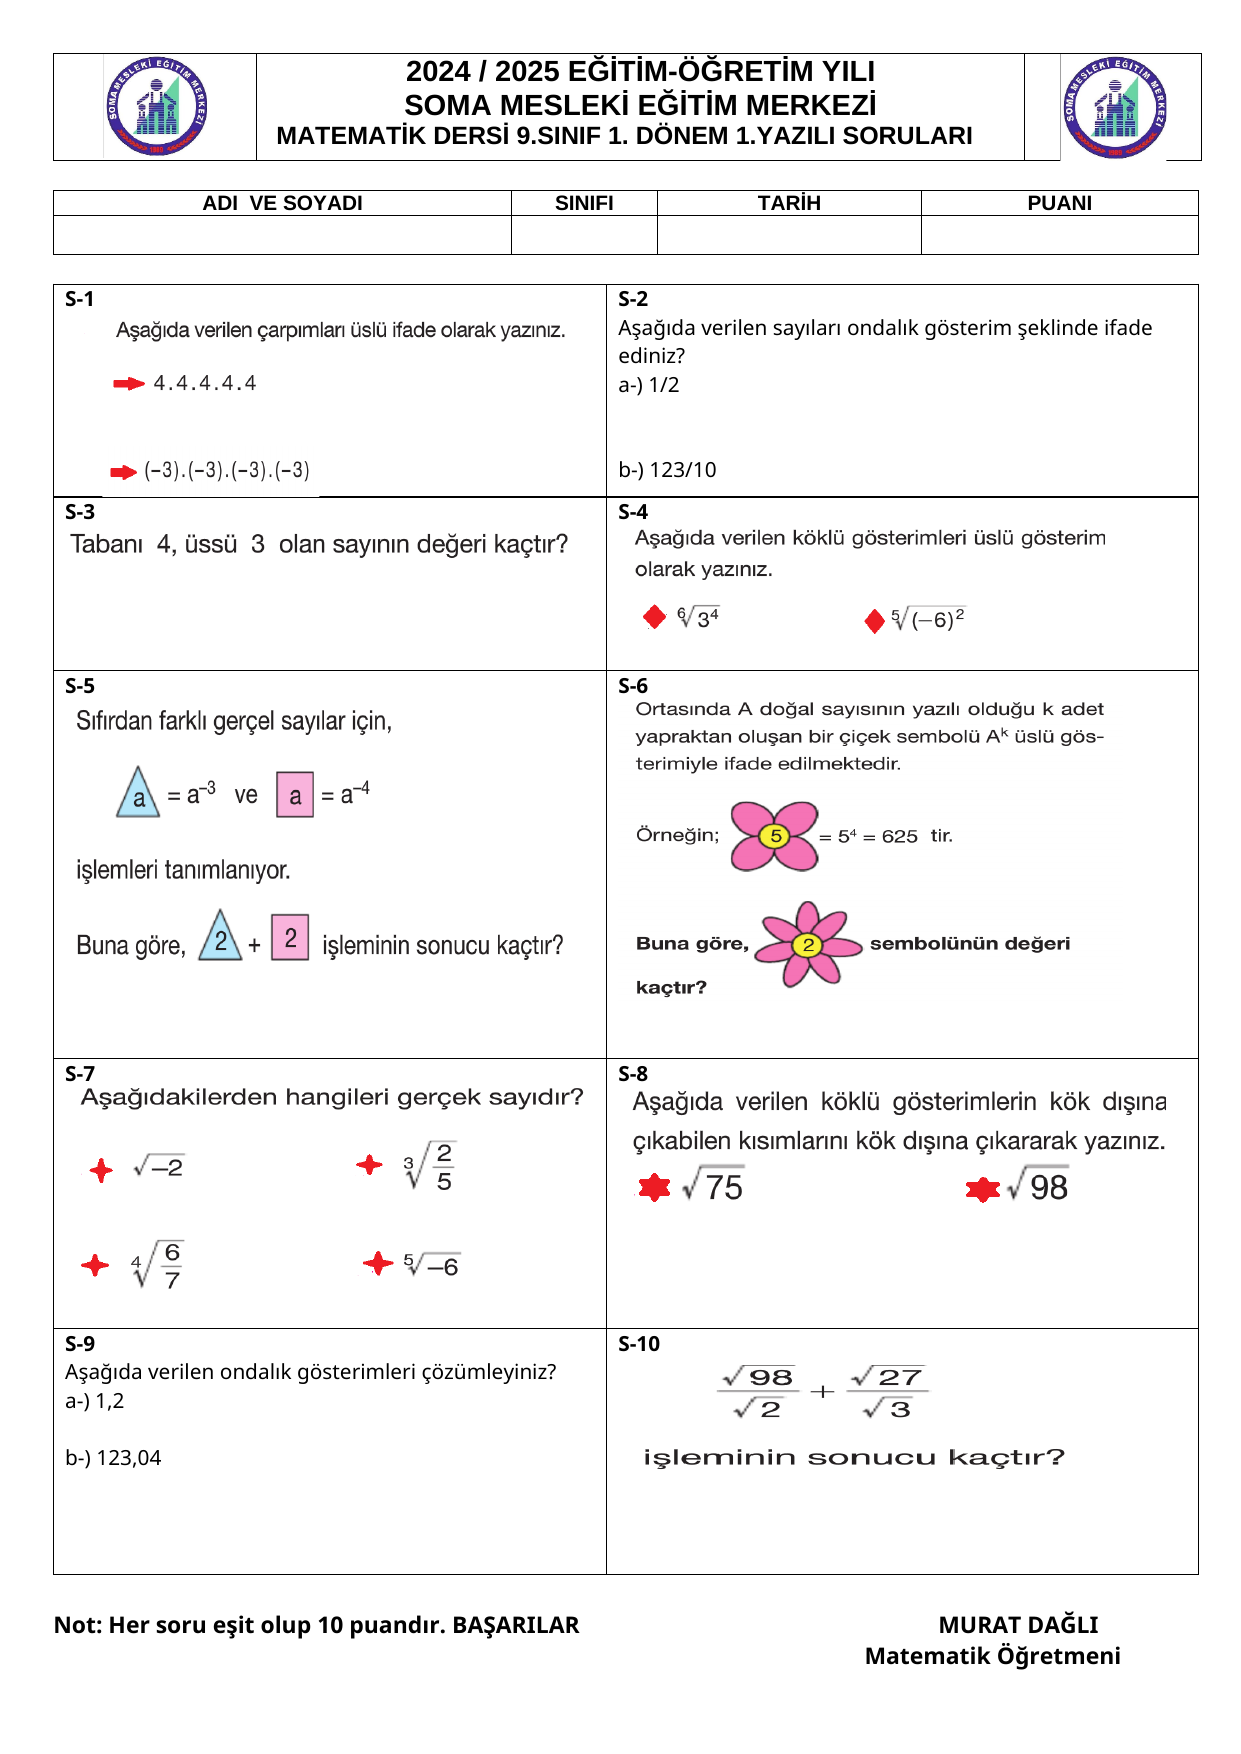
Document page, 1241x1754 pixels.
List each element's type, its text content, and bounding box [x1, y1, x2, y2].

table_header [1025, 54, 1060, 160]
picture [618, 699, 1123, 1001]
table_cell S-9 Aşağıda verilen ondalık gösterimleri çözümleyiniz? a-) 1,2 b-) 123,04 [54, 1329, 606, 1573]
picture [618, 1357, 1089, 1483]
picture [65, 525, 579, 567]
text Not: Her soru eşit olup 10 puandır. BAŞARILAR MURAT DAĞLI [53, 1608, 1187, 1640]
table_header [1167, 54, 1201, 160]
picture [65, 699, 567, 967]
table_header ADI VE SOYADI [54, 191, 511, 215]
picture [618, 525, 1107, 642]
table_cell [658, 216, 921, 254]
table_cell [922, 216, 1198, 254]
text Matematik Öğretmeni [53, 1640, 1187, 1671]
picture [103, 54, 207, 158]
table_cell S-6 [607, 671, 1198, 1058]
table_cell S-10 [607, 1329, 1198, 1573]
picture [102, 446, 320, 497]
table_header S-2 Aşağıda verilen sayıları ondalık gösterim şeklinde ifade ediniz? a-) 1/2 b-) 123/10 [607, 285, 1198, 496]
table_header PUANI [922, 191, 1198, 215]
table_header 2024 / 2025 EĞİTİM-ÖĞRETİM YILI SOMA MESLEKİ EĞİTİM MERKEZİ MATEMATİK DERSİ 9.SINIF 1. DÖNEM 1.YAZILI SORULARI [257, 54, 1024, 160]
table_cell [512, 216, 657, 254]
table_header S-1 [54, 285, 606, 496]
table_header SINIFI [512, 191, 657, 215]
table_header TARİH [658, 191, 921, 215]
table_cell S-7 [54, 1059, 606, 1328]
picture [65, 1087, 595, 1296]
table_cell [54, 216, 511, 254]
picture [618, 1087, 1187, 1215]
table_cell S-4 [607, 498, 1198, 670]
table_cell S-3 [54, 498, 606, 670]
picture [1060, 54, 1167, 161]
table_cell S-8 [607, 1059, 1198, 1328]
table_cell S-5 [54, 671, 606, 1058]
table_header [54, 54, 256, 160]
picture [65, 312, 592, 418]
